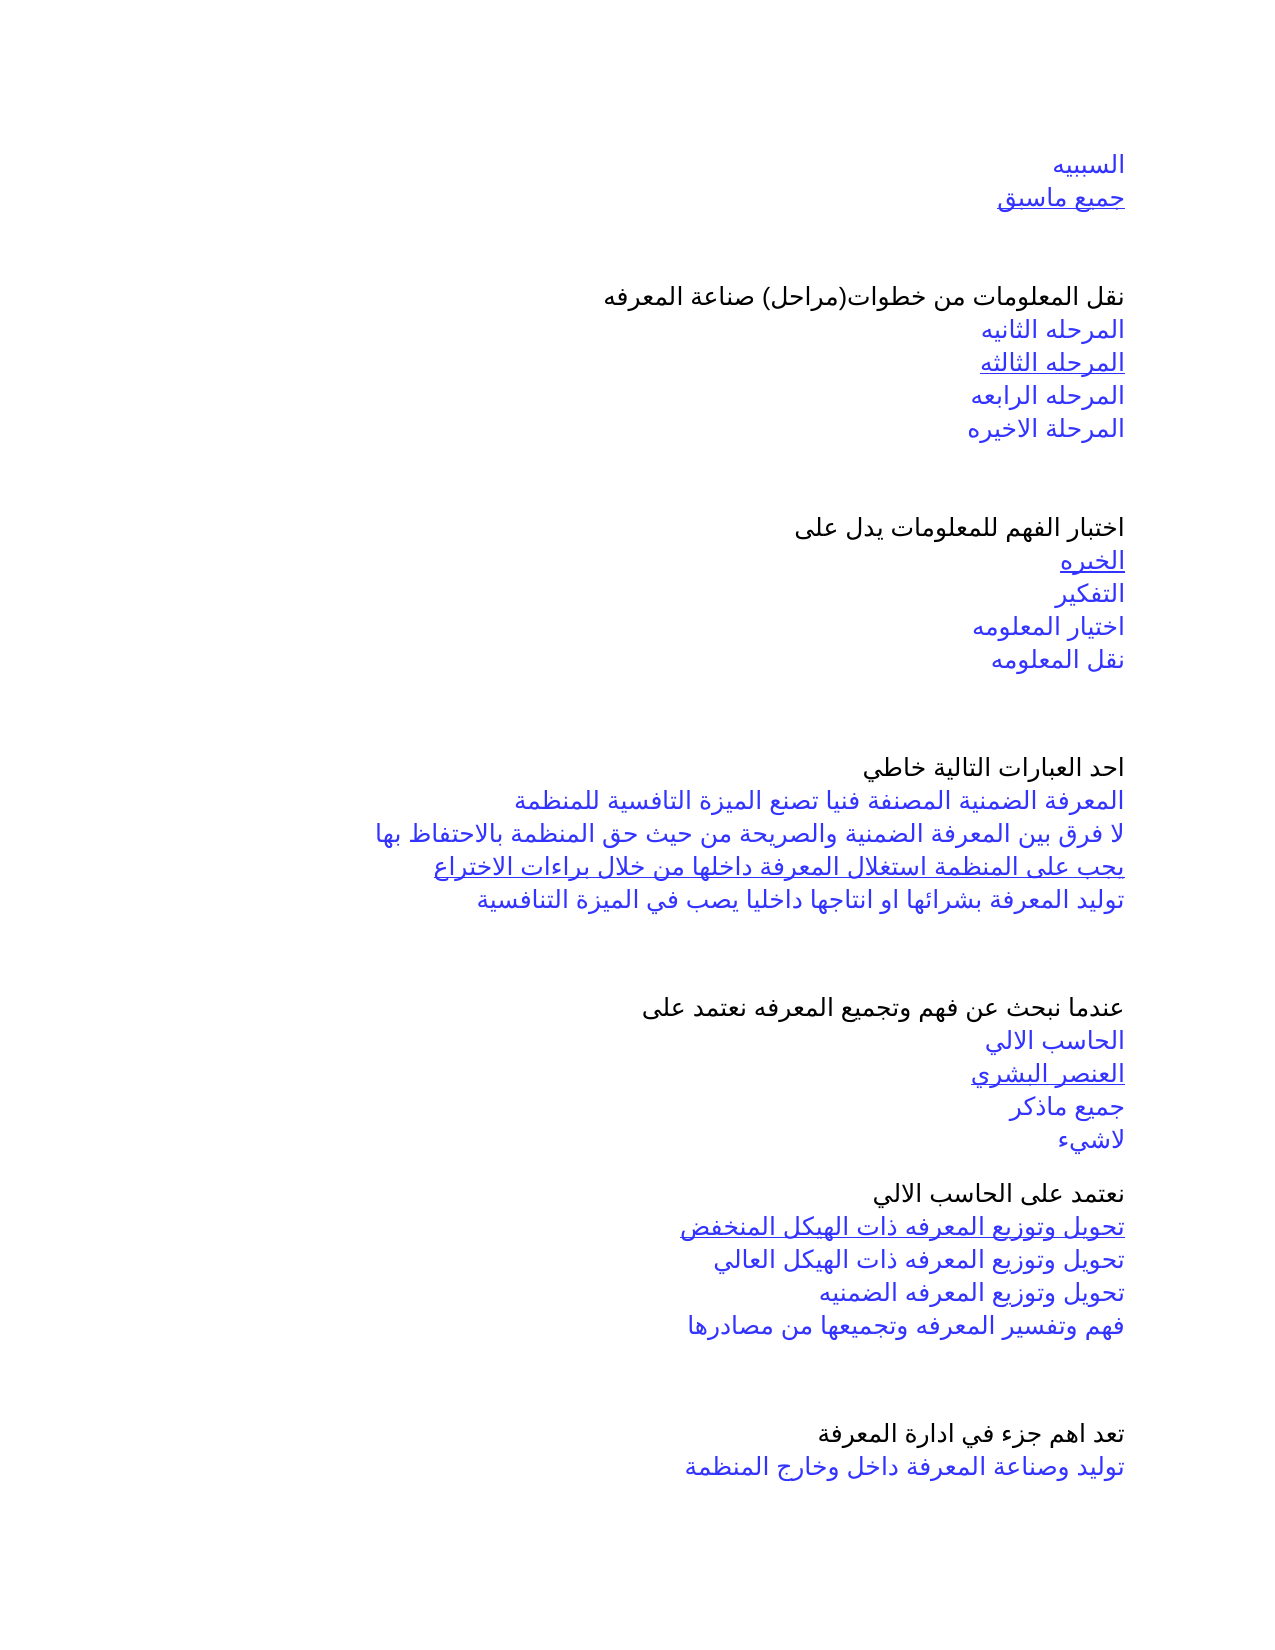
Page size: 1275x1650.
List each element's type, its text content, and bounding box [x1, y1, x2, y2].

text عندما نبحث عن فهم وتجميع المعرفه نعتمد على الحاسب الالي العنصر البشري جميع ماذكر لاشيء [150, 993, 1125, 1154]
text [150, 150, 1125, 674]
text نعتمد على الحاسب الالي تحويل وتوزيع المعرفه ذات الهيكل المنخفض تحويل وتوزيع المعرفه ذات الهيكل العالي تحويل وتوزيع المعرفه الضمنيه فهم وتفسير المعرفه وتجميعها من مصادرها [150, 1179, 1125, 1339]
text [150, 1418, 1125, 1480]
text احد العبارات التالية خاطي المعرفة الضمنية المصنفة فنيا تصنع الميزة التافسية للمنظمة لا فرق بين المعرفة الضمنية والصريحة من حيث حق المنظمة بالاحتفاظ بها يجب على المنظمة استغلال المعرفة داخلها من خلال براءات الاختراع توليد المعرفة بشرائها او انتاجها داخليا يصب في الميزة التنافسية [150, 753, 1125, 914]
